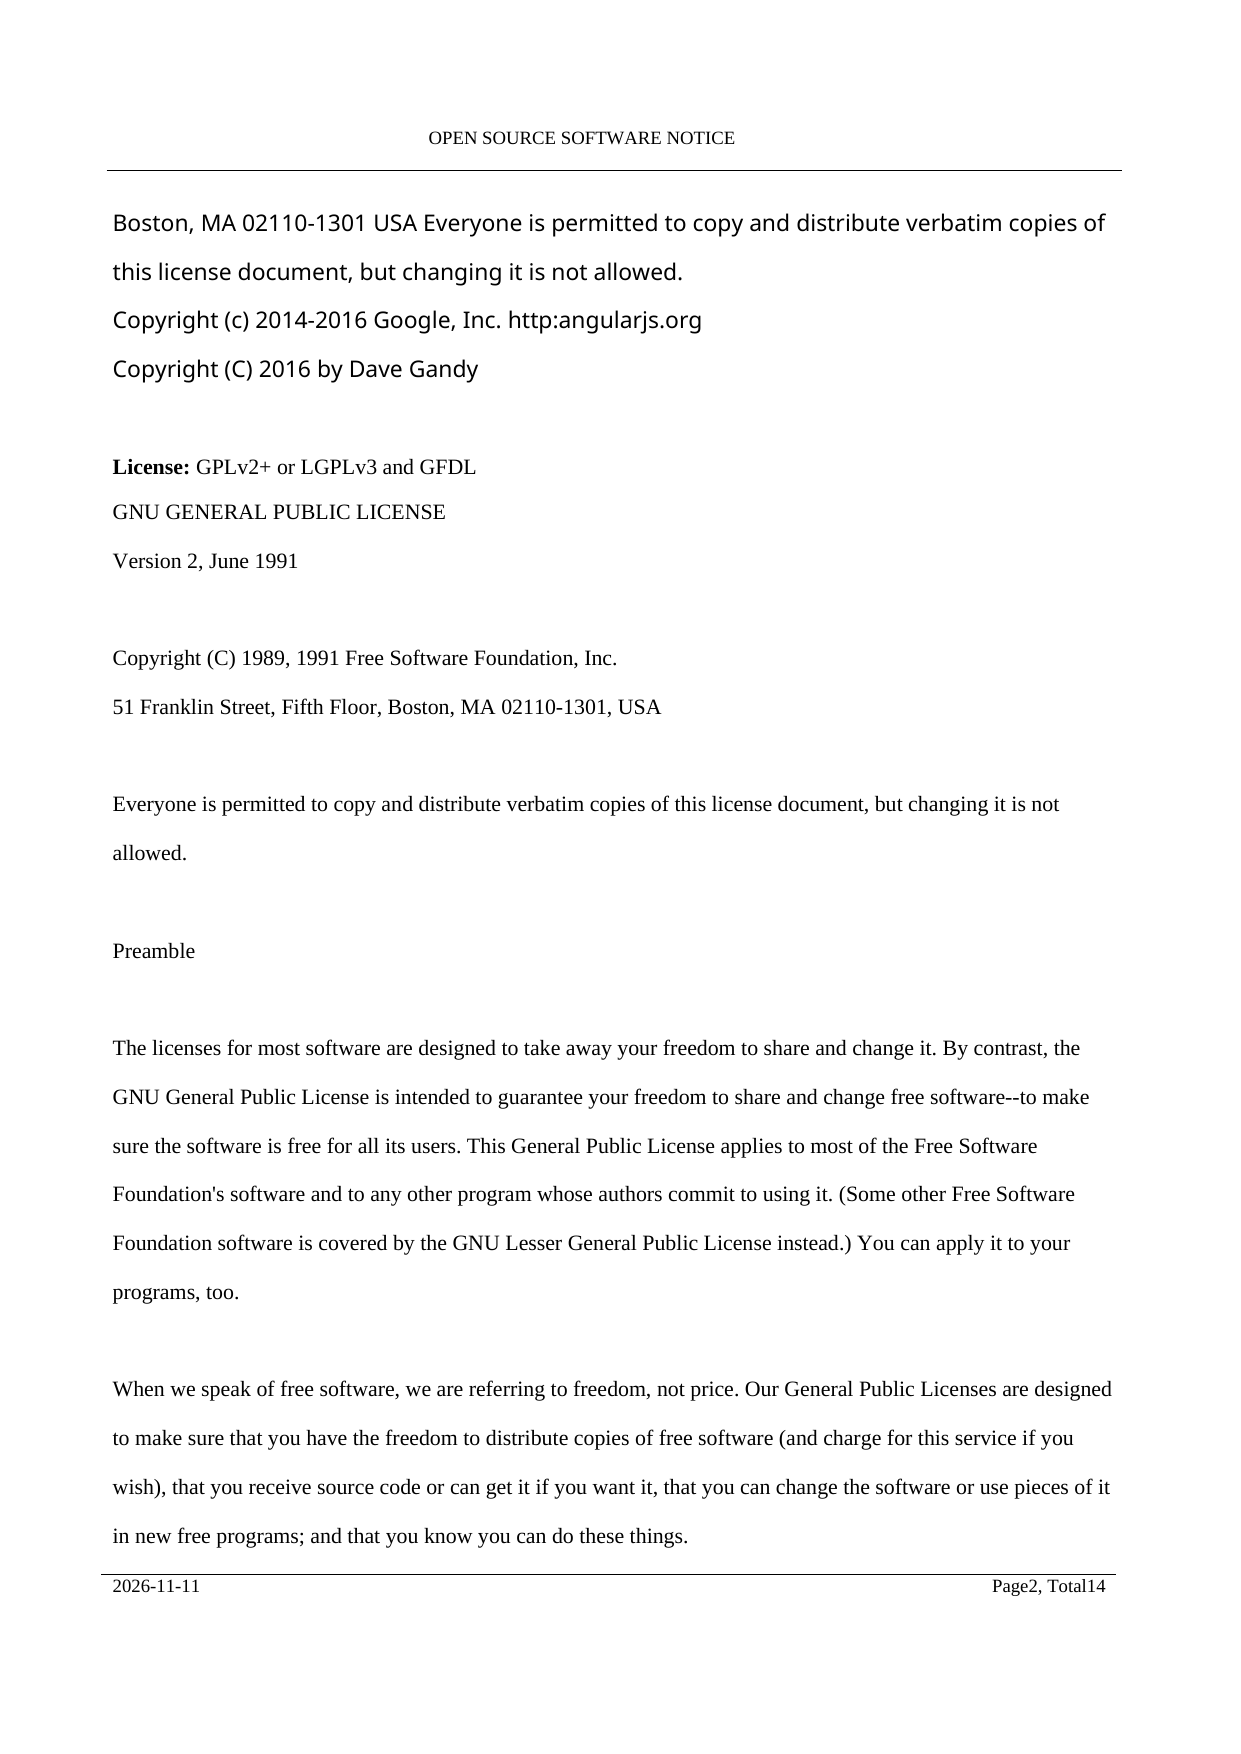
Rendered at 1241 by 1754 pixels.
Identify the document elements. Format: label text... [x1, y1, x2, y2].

text License: GPLv2+ or LGPLv3 and GFDL [112, 450, 1128, 483]
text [112, 206, 1128, 434]
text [112, 495, 1128, 1551]
